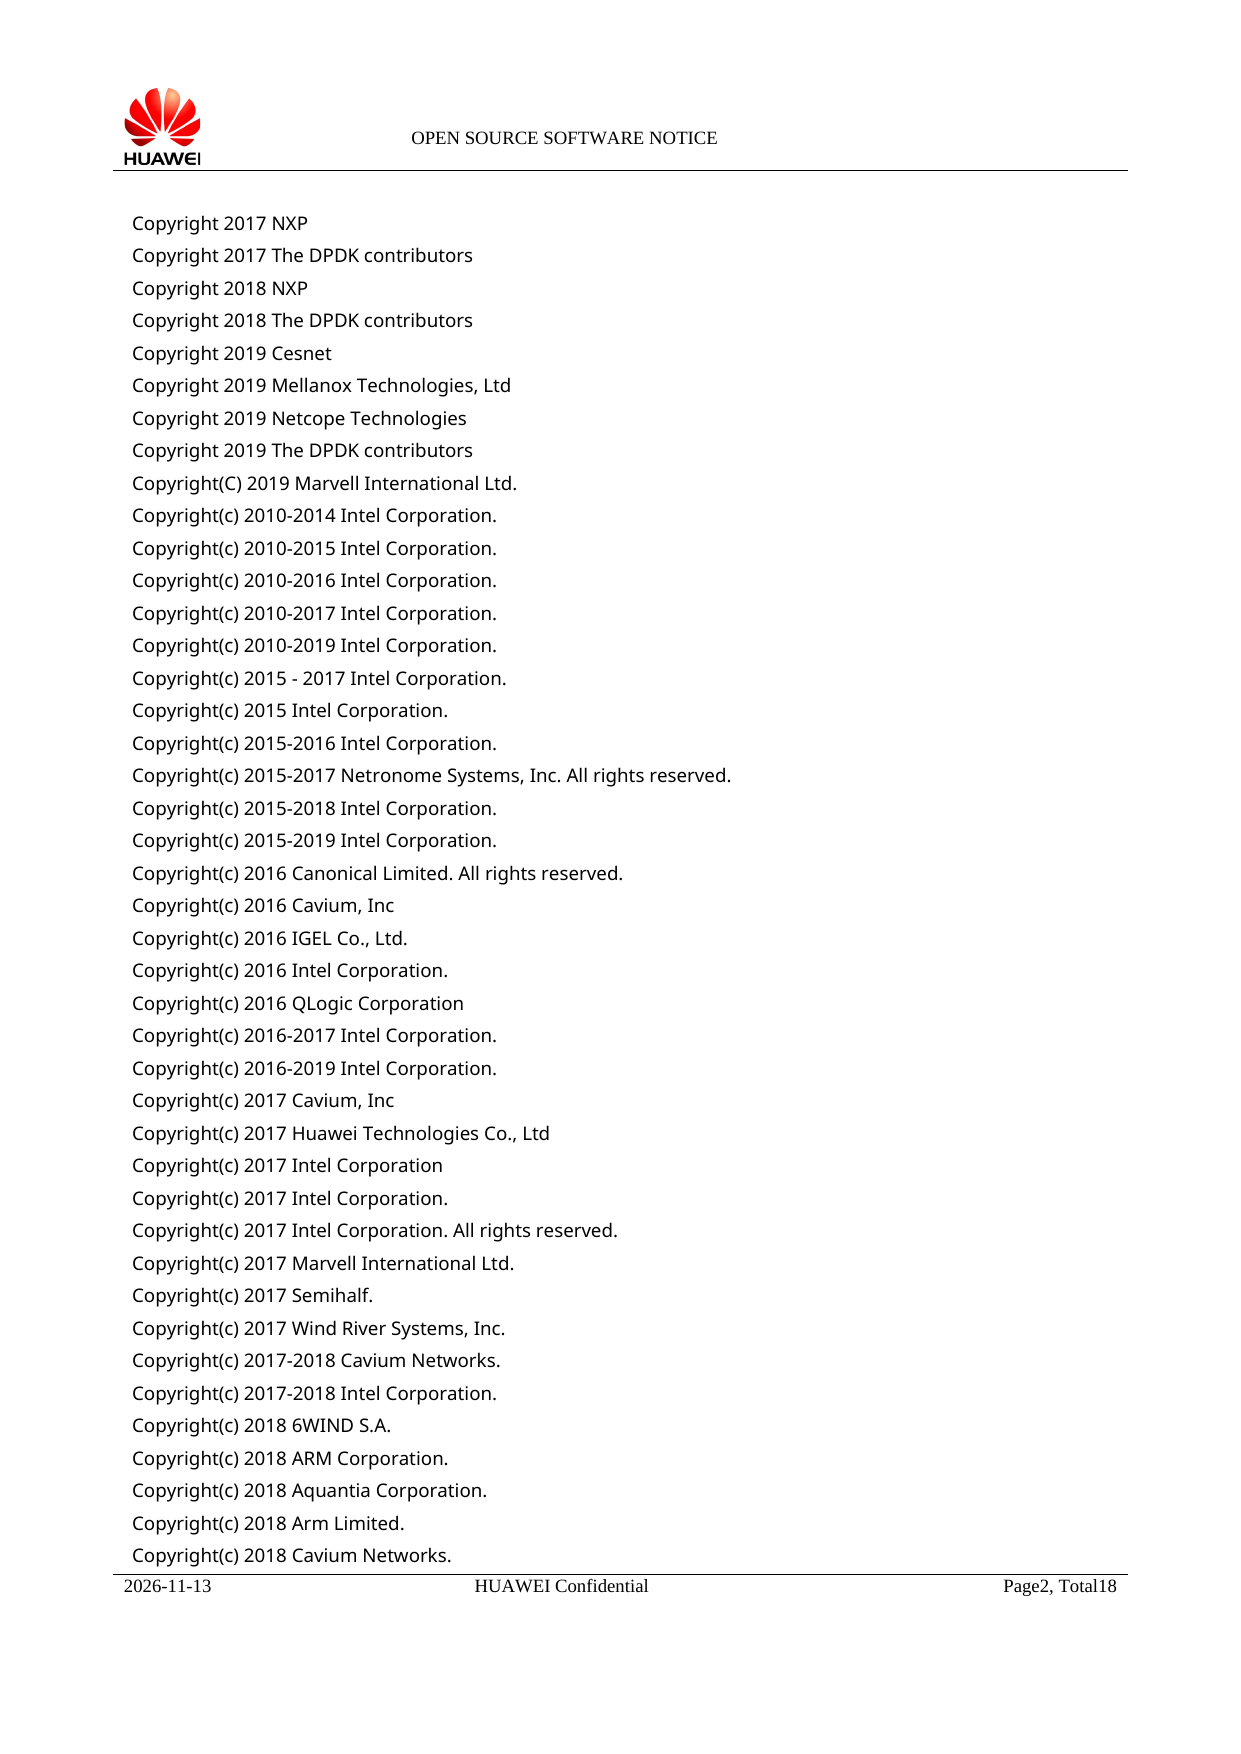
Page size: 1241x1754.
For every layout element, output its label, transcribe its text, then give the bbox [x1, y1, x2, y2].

text Copyright(c) 2017 Marvell International Ltd. [112, 1246, 1128, 1279]
text Copyright(c) 2017 Intel Corporation. All rights reserved. [112, 1214, 1128, 1246]
text Copyright(c) 2018 6WIND S.A. [112, 1409, 1128, 1441]
text Copyright(c) 2016 QLogic Corporation [112, 986, 1128, 1019]
text Copyright(c) 2016-2019 Intel Corporation. [112, 1051, 1128, 1084]
text Copyright(c) 2017 Wind River Systems, Inc. [112, 1311, 1128, 1344]
text Copyright 2017 The DPDK contributors [112, 239, 1128, 271]
text Copyright(c) 2015-2017 Netronome Systems, Inc. All rights reserved. [112, 759, 1128, 791]
text Copyright 2019 The DPDK contributors [112, 434, 1128, 466]
text Copyright(c) 2010-2016 Intel Corporation. [112, 564, 1128, 596]
text Copyright 2018 NXP [112, 271, 1128, 304]
text Copyright(c) 2010-2015 Intel Corporation. [112, 531, 1128, 564]
text Copyright 2019 Netcope Technologies [112, 401, 1128, 434]
text Copyright(c) 2016 Canonical Limited. All rights reserved. [112, 856, 1128, 889]
text Copyright 2018 The DPDK contributors [112, 304, 1128, 336]
text Copyright(c) 2015 - 2017 Intel Corporation. [112, 661, 1128, 694]
text Copyright(c) 2010-2017 Intel Corporation. [112, 596, 1128, 629]
picture [124, 88, 201, 165]
text Copyright(c) 2015-2018 Intel Corporation. [112, 791, 1128, 824]
text Copyright(c) 2016 Cavium, Inc [112, 889, 1128, 921]
text Copyright(c) 2018 ARM Corporation. [112, 1441, 1128, 1474]
text Copyright(c) 2010-2019 Intel Corporation. [112, 629, 1128, 661]
text Copyright 2017 NXP [112, 206, 1128, 239]
text Copyright(c) 2016-2017 Intel Corporation. [112, 1019, 1128, 1051]
text Copyright(c) 2017 Huawei Technologies Co., Ltd [112, 1116, 1128, 1149]
text Copyright 2019 Cesnet [112, 336, 1128, 369]
text Copyright(c) 2017 Cavium, Inc [112, 1084, 1128, 1116]
text Copyright(c) 2018 Arm Limited. [112, 1506, 1128, 1539]
text Copyright(c) 2017-2018 Cavium Networks. [112, 1344, 1128, 1376]
text Copyright(C) 2019 Marvell International Ltd. [112, 466, 1128, 499]
text Copyright(c) 2015-2019 Intel Corporation. [112, 824, 1128, 856]
text Copyright 2019 Mellanox Technologies, Ltd [112, 369, 1128, 401]
text Copyright(c) 2017 Intel Corporation [112, 1149, 1128, 1181]
text Copyright(c) 2016 IGEL Co., Ltd. [112, 921, 1128, 954]
text Copyright(c) 2017-2018 Intel Corporation. [112, 1376, 1128, 1409]
text Copyright(c) 2016 Intel Corporation. [112, 954, 1128, 986]
text Copyright(c) 2017 Intel Corporation. [112, 1181, 1128, 1214]
text Copyright(c) 2018 Aquantia Corporation. [112, 1474, 1128, 1506]
text Copyright(c) 2015 Intel Corporation. [112, 694, 1128, 726]
text Copyright(c) 2010-2014 Intel Corporation. [112, 499, 1128, 531]
text Copyright(c) 2015-2016 Intel Corporation. [112, 726, 1128, 759]
text Copyright(c) 2017 Semihalf. [112, 1279, 1128, 1311]
text Copyright(c) 2018 Cavium Networks. [112, 1539, 1128, 1571]
